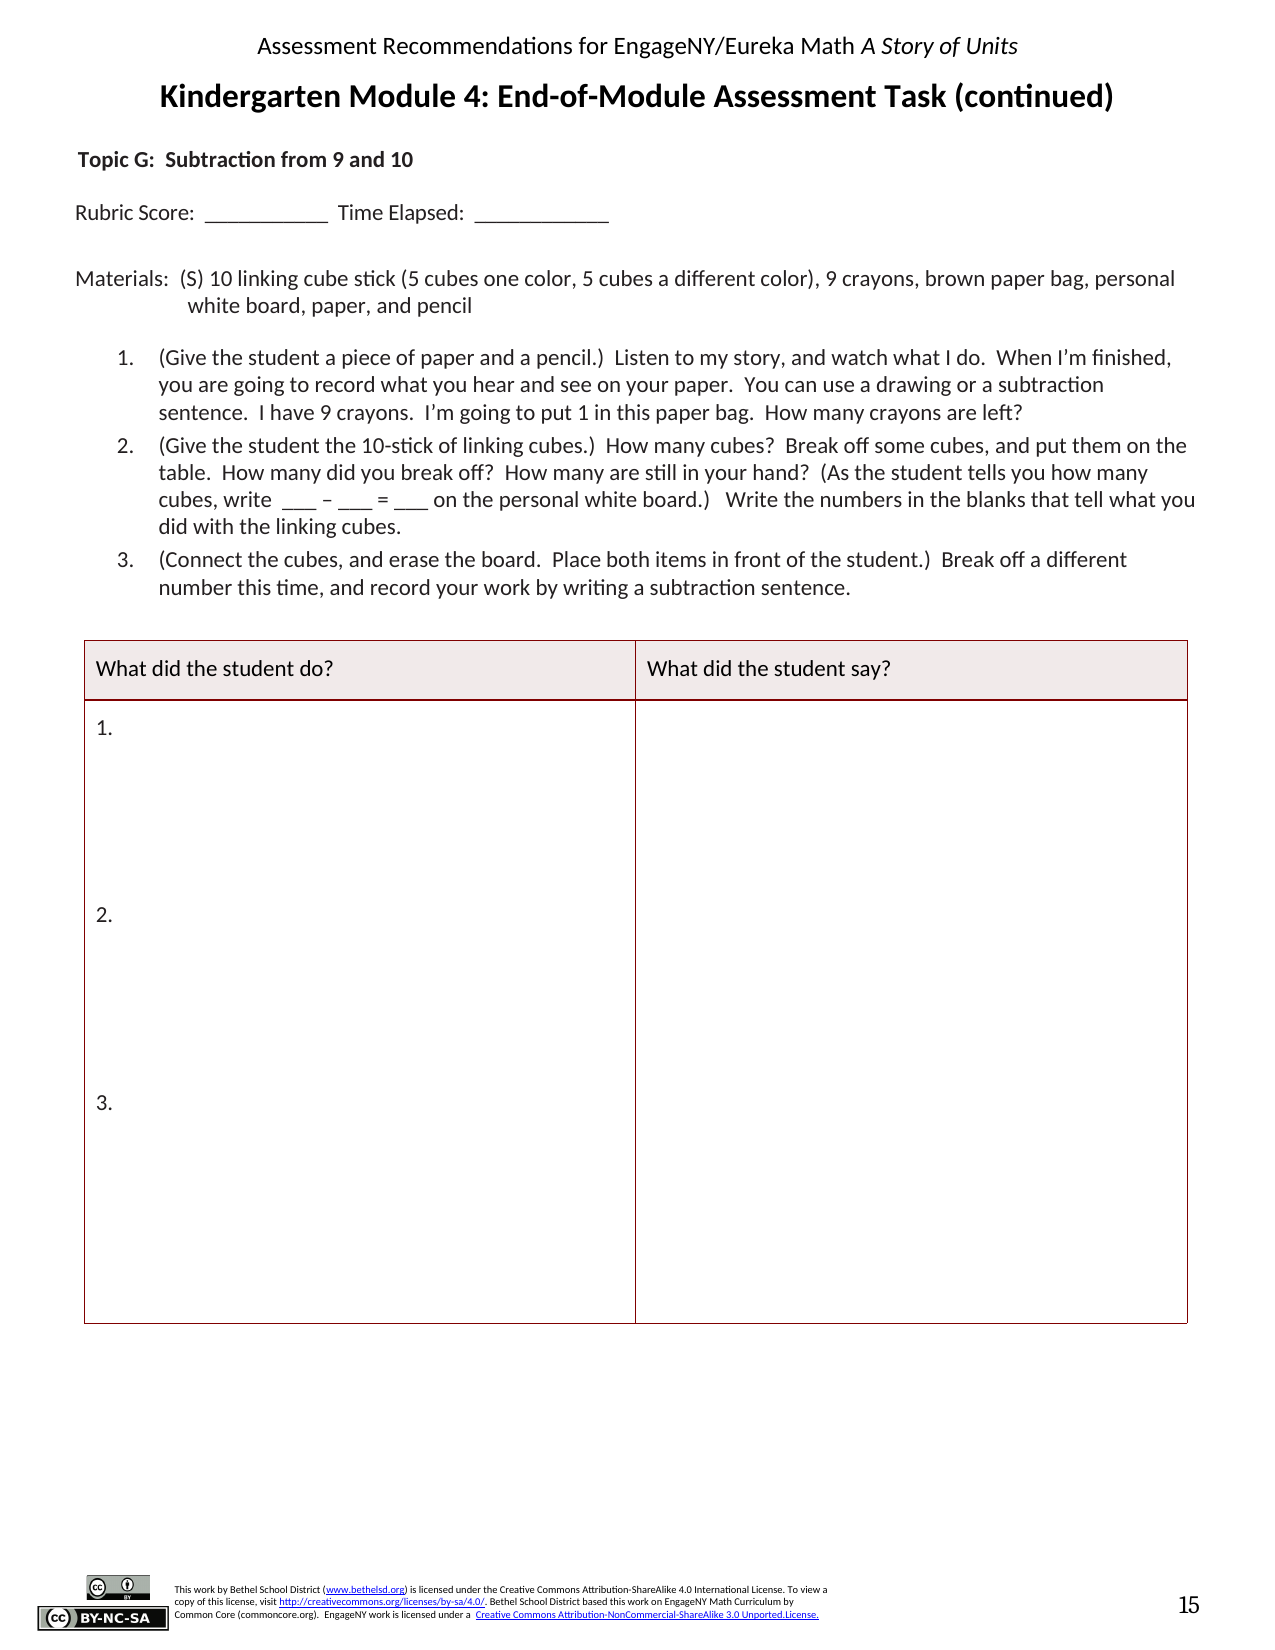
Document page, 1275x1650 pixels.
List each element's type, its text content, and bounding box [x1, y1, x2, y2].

text Topic G: Subtraction from 9 and 10 [78, 146, 1200, 173]
table_header What did the student say? [636, 641, 1187, 699]
list 3. (Connect the cubes, and erase the board. Place both items in front of the student.) Break off a different number this time, and record your work by writing a subtraction sentence. [117, 546, 1200, 600]
text Kindergarten Module 4: End-of-Module Assessment Task (continued) [75, 75, 1200, 116]
text Materials: (S) 10 linking cube stick (5 cubes one color, 5 cubes a different color), 9 crayons, brown paper bag, personal white board, paper, and pencil [75, 265, 1200, 319]
table_cell [636, 701, 1187, 1323]
list 2. (Give the student the 10-stick of linking cubes.) How many cubes? Break off some cubes, and put them on the table. How many did you break off? How many are still in your hand? (As the student tells you how many cubes, write ___ – ___ = ___ on the personal white board.) Write the numbers in the blanks that tell what you did with the linking cubes. [117, 432, 1200, 540]
list 1. (Give the student a piece of paper and a pencil.) Listen to my story, and watch what I do. When I’m finished, you are going to record what you hear and see on your paper. You can use a drawing or a subtraction sentence. I have 9 crayons. I’m going to put 1 in this paper bag. How many crayons are left? [117, 344, 1200, 425]
text Rubric Score: ___________ Time Elapsed: ____________ [75, 198, 1200, 252]
table_header What did the student do? [85, 641, 635, 699]
table_cell 1. 2. 3. [85, 701, 635, 1323]
picture [37, 1606, 169, 1632]
